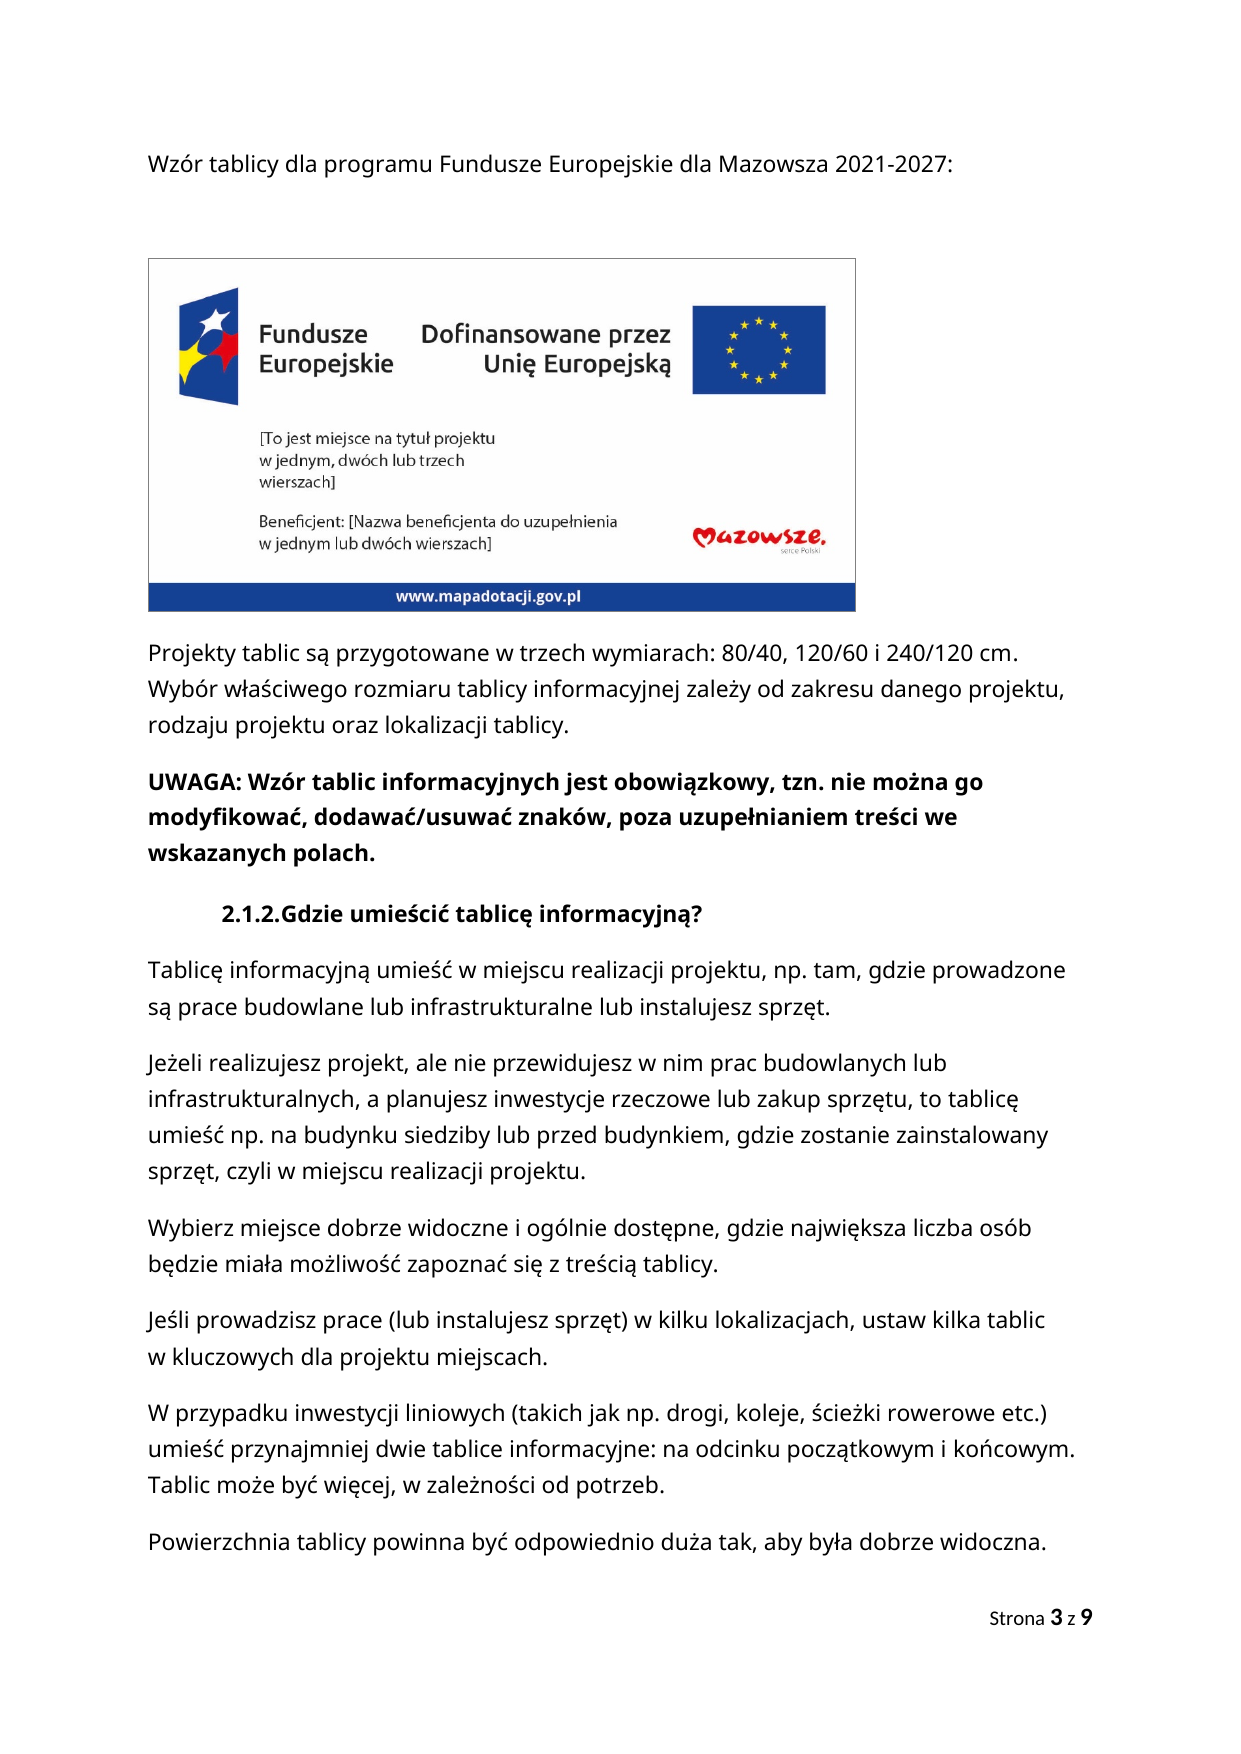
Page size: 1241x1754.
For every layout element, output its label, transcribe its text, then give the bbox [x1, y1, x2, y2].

text Tablicę informacyjną umieść w miejscu realizacji projektu, np. tam, gdzie prowadzone są prace budowlane lub infrastrukturalne lub instalujesz sprzęt. [148, 954, 1093, 1022]
subtitle Gdzie umieścić tablicę informacyjną? [221, 898, 1093, 929]
text Jeśli prowadzisz prace (lub instalujesz sprzęt) w kilku lokalizacjach, ustaw kilka tablic w kluczowych dla projektu miejscach. [148, 1304, 1093, 1372]
text Wzór tablicy dla programu Fundusze Europejskie dla Mazowsza 2021-2027: [148, 148, 1093, 179]
text Wybierz miejsce dobrze widoczne i ogólnie dostępne, gdzie największa liczba osób będzie miała możliwość zapoznać się z treścią tablicy. [148, 1212, 1093, 1279]
text Jeżeli realizujesz projekt, ale nie przewidujesz w nim prac budowlanych lub infrastrukturalnych, a planujesz inwestycje rzeczowe lub zakup sprzętu, to tablicę umieść np. na budynku siedziby lub przed budynkiem, gdzie zostanie zainstalowany sprzęt, czyli w miejscu realizacji projektu. [148, 1047, 1093, 1186]
text W przypadku inwestycji liniowych (takich jak np. drogi, koleje, ścieżki rowerowe etc.) umieść przynajmniej dwie tablice informacyjne: na odcinku początkowym i końcowym. Tablic może być więcej, w zależności od potrzeb. [148, 1397, 1093, 1500]
text Projekty tablic są przygotowane w trzech wymiarach: 80/40, 120/60 i 240/120 cm. Wybór właściwego rozmiaru tablicy informacyjnej zależy od zakresu danego projektu, rodzaju projektu oraz lokalizacji tablicy. [148, 637, 1093, 740]
text UWAGA: Wzór tablic informacyjnych jest obowiązkowy, tzn. nie można go modyfikować, dodawać/usuwać znaków, poza uzupełnianiem treści we wskazanych polach. [148, 765, 1093, 868]
picture [149, 259, 855, 611]
text Powierzchnia tablicy powinna być odpowiednio duża tak, aby była dobrze widoczna. [148, 1526, 1093, 1557]
